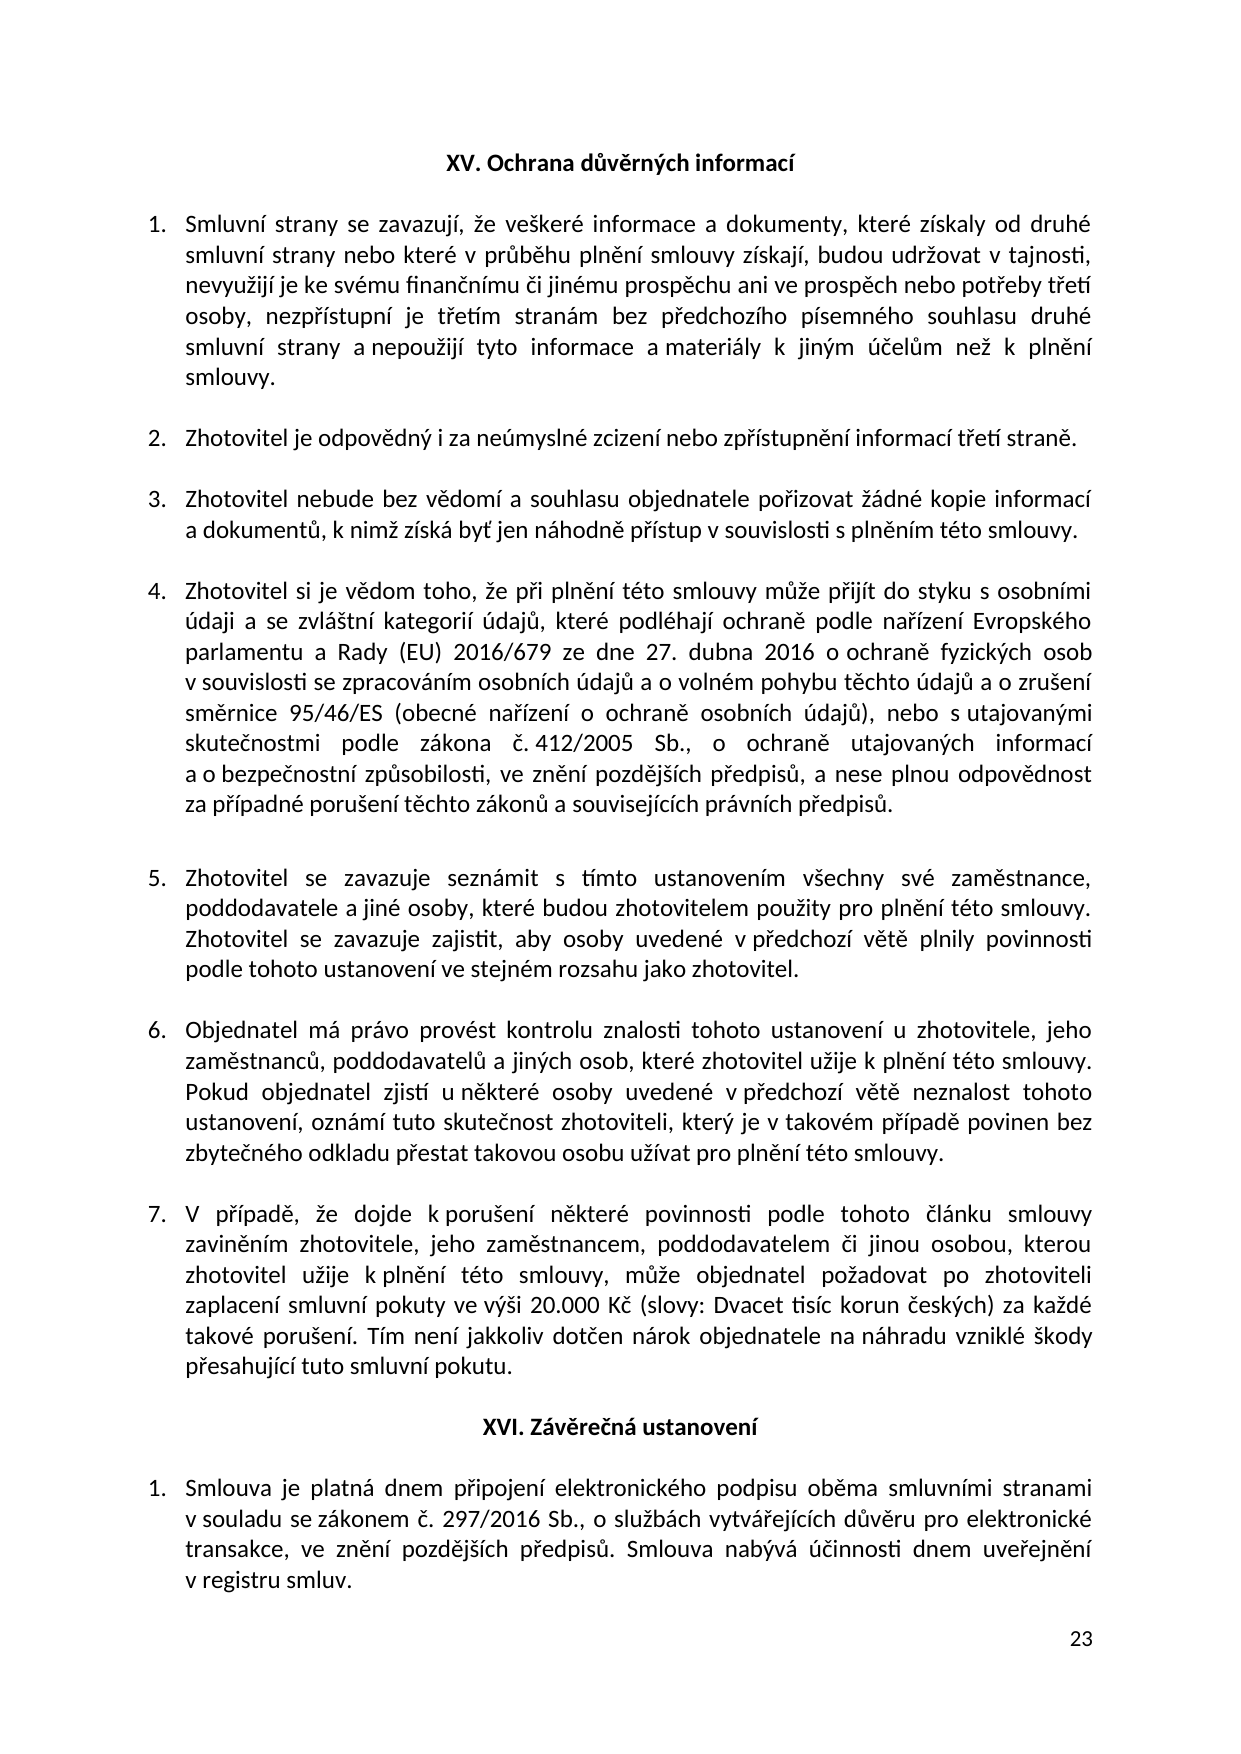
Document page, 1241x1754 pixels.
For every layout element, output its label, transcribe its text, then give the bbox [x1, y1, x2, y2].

list Zhotovitel nebude bez vědomí a souhlasu objednatele pořizovat žádné kopie informací a dokumentů, k nimž získá byť jen náhodně přístup v souvislosti s plněním této smlouvy. [148, 483, 1093, 544]
list Zhotovitel si je vědom toho, že při plnění této smlouvy může přijít do styku s osobními údaji a se zvláštní kategorií údajů, které podléhají ochraně podle nařízení Evropského parlamentu a Rady (EU) 2016/679 ze dne 27. dubna 2016 o ochraně fyzických osob v souvislosti se zpracováním osobních údajů a o volném pohybu těchto údajů a o zrušení směrnice 95/46/ES (obecné nařízení o ochraně osobních údajů), nebo s utajovanými skutečnostmi podle zákona č. 412/2005 Sb., o ochraně utajovaných informací a o bezpečnostní způsobilosti, ve znění pozdějších předpisů, a nese plnou odpovědnost za případné porušení těchto zákonů a souvisejících právních předpisů. [148, 575, 1093, 819]
list Smluvní strany se zavazují, že veškeré informace a dokumenty, které získaly od druhé smluvní strany nebo které v průběhu plnění smlouvy získají, budou udržovat v tajnosti, nevyužijí je ke svému finančnímu či jinému prospěchu ani ve prospěch nebo potřeby třetí osoby, nezpřístupní je třetím stranám bez předchozího písemného souhlasu druhé smluvní strany a nepoužijí tyto informace a materiály k jiným účelům než k plnění smlouvy. [148, 209, 1093, 392]
list Objednatel má právo provést kontrolu znalosti tohoto ustanovení u zhotovitele, jeho zaměstnanců, poddodavatelů a jiných osob, které zhotovitel užije k plnění této smlouvy. Pokud objednatel zjistí u některé osoby uvedené v předchozí větě neznalost tohoto ustanovení, oznámí tuto skutečnost zhotoviteli, který je v takovém případě povinen bez zbytečného odkladu přestat takovou osobu užívat pro plnění této smlouvy. [148, 1015, 1093, 1167]
text XVI. Závěrečná ustanovení [148, 1411, 1093, 1442]
list Zhotovitel se zavazuje seznámit s tímto ustanovením všechny své zaměstnance, poddodavatele a jiné osoby, které budou zhotovitelem použity pro plnění této smlouvy. Zhotovitel se zavazuje zajistit, aby osoby uvedené v předchozí větě plnily povinnosti podle tohoto ustanovení ve stejném rozsahu jako zhotovitel. [148, 862, 1093, 984]
list V případě, že dojde k porušení některé povinnosti podle tohoto článku smlouvy zaviněním zhotovitele, jeho zaměstnancem, poddodavatelem či jinou osobou, kterou zhotovitel užije k plnění této smlouvy, může objednatel požadovat po zhotoviteli zaplacení smluvní pokuty ve výši 20.000 Kč (slovy: Dvacet tisíc korun českých) za každé takové porušení. Tím není jakkoliv dotčen nárok objednatele na náhradu vzniklé škody přesahující tuto smluvní pokutu. [148, 1198, 1093, 1381]
list Zhotovitel je odpovědný i za neúmyslné zcizení nebo zpřístupnění informací třetí straně. [148, 422, 1093, 453]
list Smlouva je platná dnem připojení elektronického podpisu oběma smluvními stranami v souladu se zákonem č. 297/2016 Sb., o službách vytvářejících důvěru pro elektronické transakce, ve znění pozdějších předpisů. Smlouva nabývá účinnosti dnem uveřejnění v registru smluv. [148, 1472, 1093, 1594]
text XV. Ochrana důvěrných informací [148, 148, 1093, 178]
